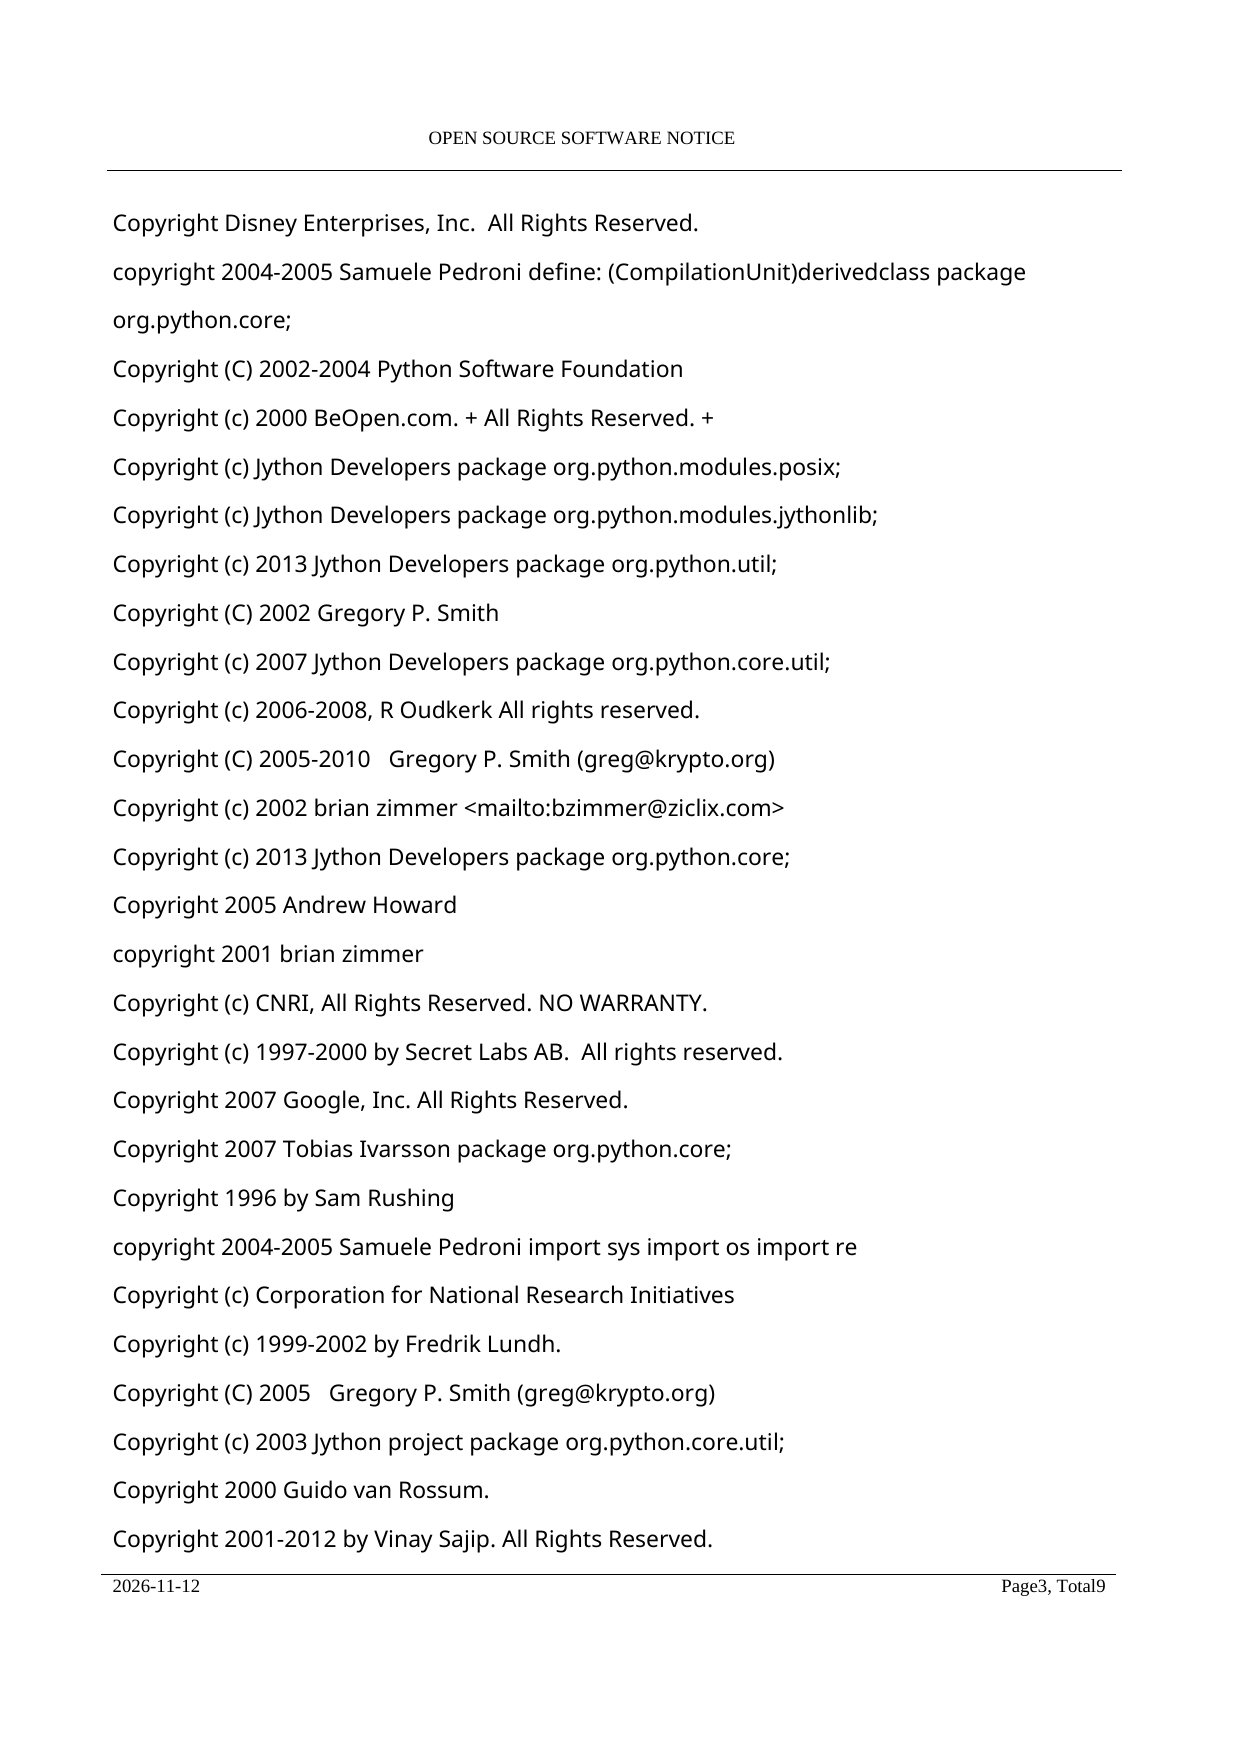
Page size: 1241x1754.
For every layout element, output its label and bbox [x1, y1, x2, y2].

text [112, 206, 1128, 1555]
